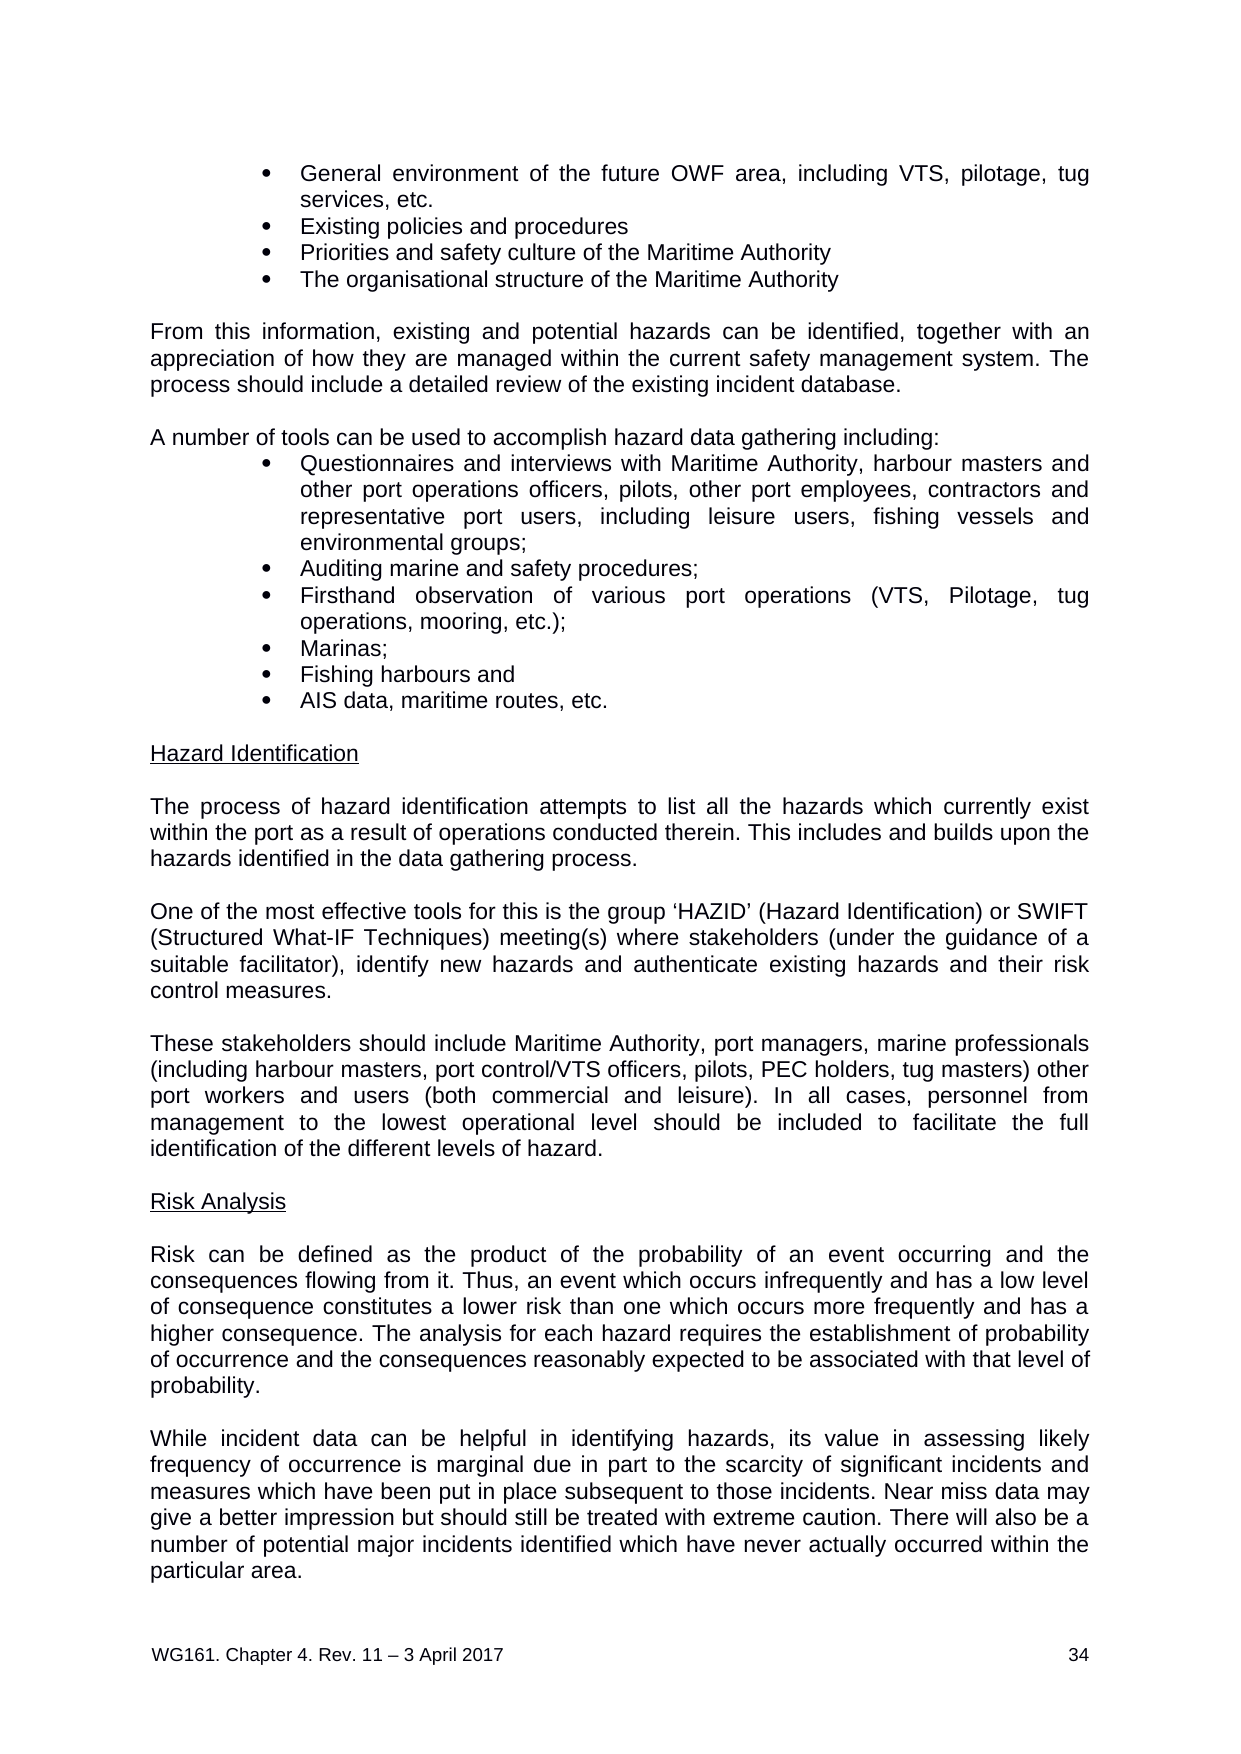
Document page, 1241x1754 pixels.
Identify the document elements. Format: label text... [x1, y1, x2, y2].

text While incident data can be helpful in identifying hazards, its value in assessing likely frequency of occurrence is marginal due in part to the scarcity of significant incidents and measures which have been put in place subsequent to those incidents. Near miss data may give a better impression but should still be treated with extreme caution. There will also be a number of potential major incidents identified which have never actually occurred within the particular area. [150, 1425, 1090, 1583]
list Auditing marine and safety procedures; [262, 555, 1090, 582]
list Firsthand observation of various port operations (VTS, Pilotage, tug operations, mooring, etc.); [262, 582, 1090, 634]
list General environment of the future OWF area, including VTS, pilotage, tug services, etc. [262, 160, 1090, 213]
text The process of hazard identification attempts to list all the hazards which currently exist within the port as a result of operations conducted therein. This includes and builds upon the hazards identified in the data gathering process. [150, 793, 1090, 872]
text One of the most effective tools for this is the group ‘HAZID’ (Hazard Identification) or SWIFT (Structured What-IF Techniques) meeting(s) where stakeholders (under the guidance of a suitable facilitator), identify new hazards and authenticate existing hazards and their risk control measures. [150, 898, 1090, 1003]
text Risk Analysis [150, 1188, 1090, 1214]
list AIS data, maritime routes, etc. [262, 687, 1090, 713]
text Risk can be defined as the product of the probability of an event occurring and the consequences flowing from it. Thus, an event which occurs infrequently and has a low level of consequence constitutes a lower risk than one which occurs more frequently and has a higher consequence. The analysis for each hazard requires the establishment of probability of occurrence and the consequences reasonably expected to be associated with that level of probability. [150, 1241, 1090, 1399]
list Fishing harbours and [262, 661, 1090, 687]
text A number of tools can be used to accomplish hazard data gathering including: [150, 424, 1090, 450]
list The organisational structure of the Maritime Authority [262, 266, 1090, 292]
text These stakeholders should include Maritime Authority, port managers, marine professionals (including harbour masters, port control/VTS officers, pilots, PEC holders, tug masters) other port workers and users (both commercial and leisure). In all cases, personnel from management to the lowest operational level should be included to facilitate the full identification of the different levels of hazard. [150, 1030, 1090, 1162]
list Marinas; [262, 634, 1090, 661]
text From this information, existing and potential hazards can be identified, together with an appreciation of how they are managed within the current safety management system. The process should include a detailed review of the existing incident database. [150, 318, 1090, 397]
text Hazard Identification [150, 740, 1090, 766]
list Existing policies and procedures [262, 213, 1090, 239]
list Priorities and safety culture of the Maritime Authority [262, 239, 1090, 266]
list Questionnaires and interviews with Maritime Authority, harbour masters and other port operations officers, pilots, other port employees, contractors and representative port users, including leisure users, fishing vessels and environmental groups; [262, 450, 1090, 555]
